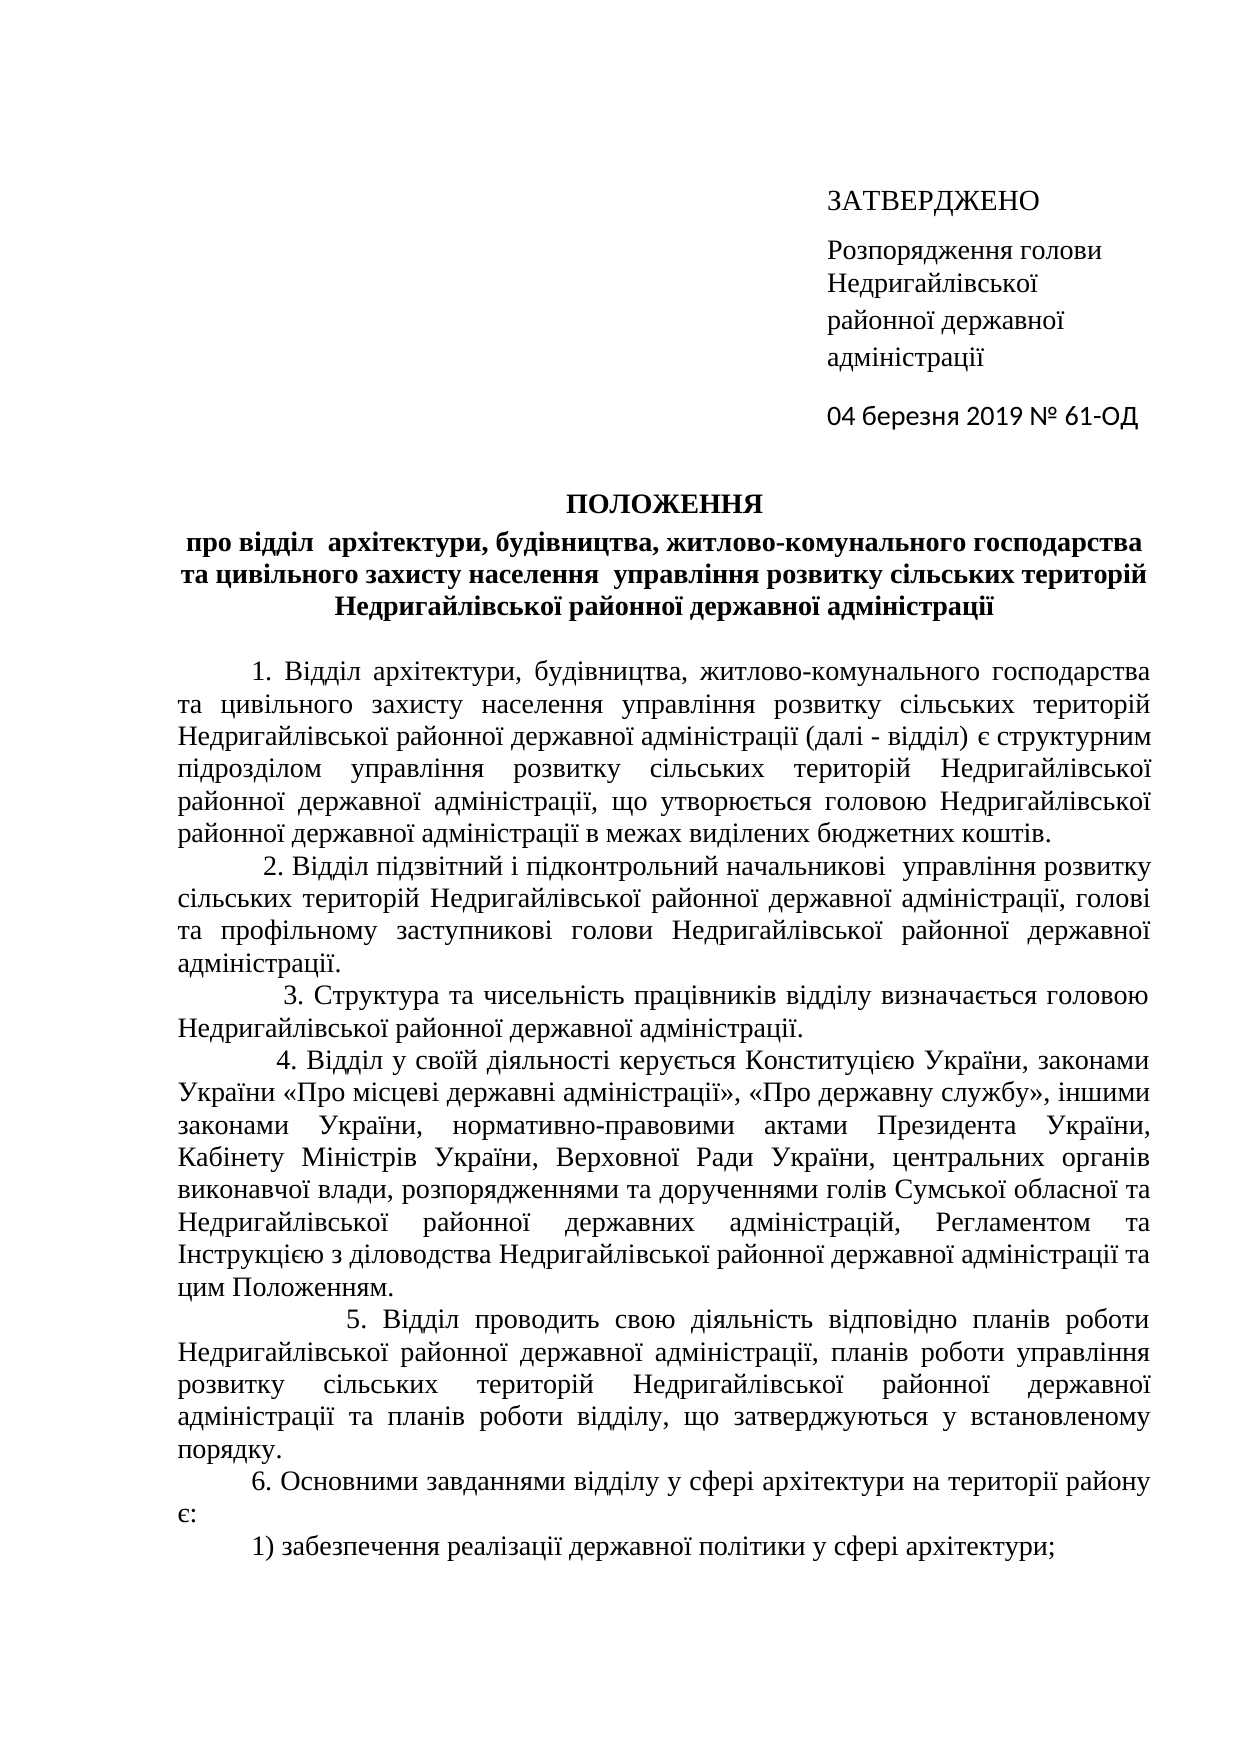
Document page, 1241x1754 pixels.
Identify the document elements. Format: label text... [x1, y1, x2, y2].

text 6. Основними завданнями відділу у сфері архітектури на території району є: [177, 1464, 1152, 1529]
text 5. Відділ проводить свою діяльність відповідно планів роботи Недригайлівської районної державної адміністрації, планів роботи управління розвитку сільських територій Недригайлівської районної державної адміністрації та планів роботи відділу, що затверджуються у встановленому порядку. [177, 1302, 1152, 1464]
subtitle ПОЛОЖЕННЯ [177, 487, 1152, 520]
text 04 березня 2019 № 61-ОД [827, 398, 1152, 432]
text 4. Відділ у своїй діяльності керується Конституцією України, законами України «Про місцеві державні адміністрації», «Про державну службу», іншими законами України, нормативно-правовими актами Президента України, Кабінету Міністрів України, Верховної Ради України, центральних органів виконавчої влади, розпорядженнями та дорученнями голів Сумської обласної та Недригайлівської районної державних адміністрацій, Регламентом та Інструкцією з діловодства Недригайлівської районної державної адміністрації та цим Положенням. [177, 1043, 1152, 1302]
text ЗАТВЕРДЖЕНО [827, 183, 1152, 216]
text 1. Відділ архітектури, будівництва, житлово-комунального господарства та цивільного захисту населення управління розвитку сільських територій Недригайлівської районної державної адміністрації (далі - відділ) є структурним підрозділом управління розвитку сільських територій Недригайлівської районної державної адміністрації, що утворюється головою Недригайлівської районної державної адміністрації в межах виділених бюджетних коштів. [177, 654, 1152, 849]
text 1) забезпечення реалізації державної політики у сфері архітектури; [177, 1529, 1152, 1561]
text 2. Відділ підзвітний і підконтрольний начальникові управління розвитку сільських територій Недригайлівської районної державної адміністрації, голові та профільному заступникові голови Недригайлівської районної державної адміністрації. [177, 849, 1152, 978]
text Розпорядження голови [827, 233, 1152, 266]
text Недригайлівської районної державної адміністрації [827, 266, 1152, 372]
text про відділ архітектури, будівництва, житлово-комунального господарства та цивільного захисту населення управління розвитку сільських територій Недригайлівської районної державної адміністрації [177, 525, 1152, 622]
text 3. Структура та чисельність працівників відділу визначається головою Недригайлівської районної державної адміністрації. [177, 978, 1152, 1043]
